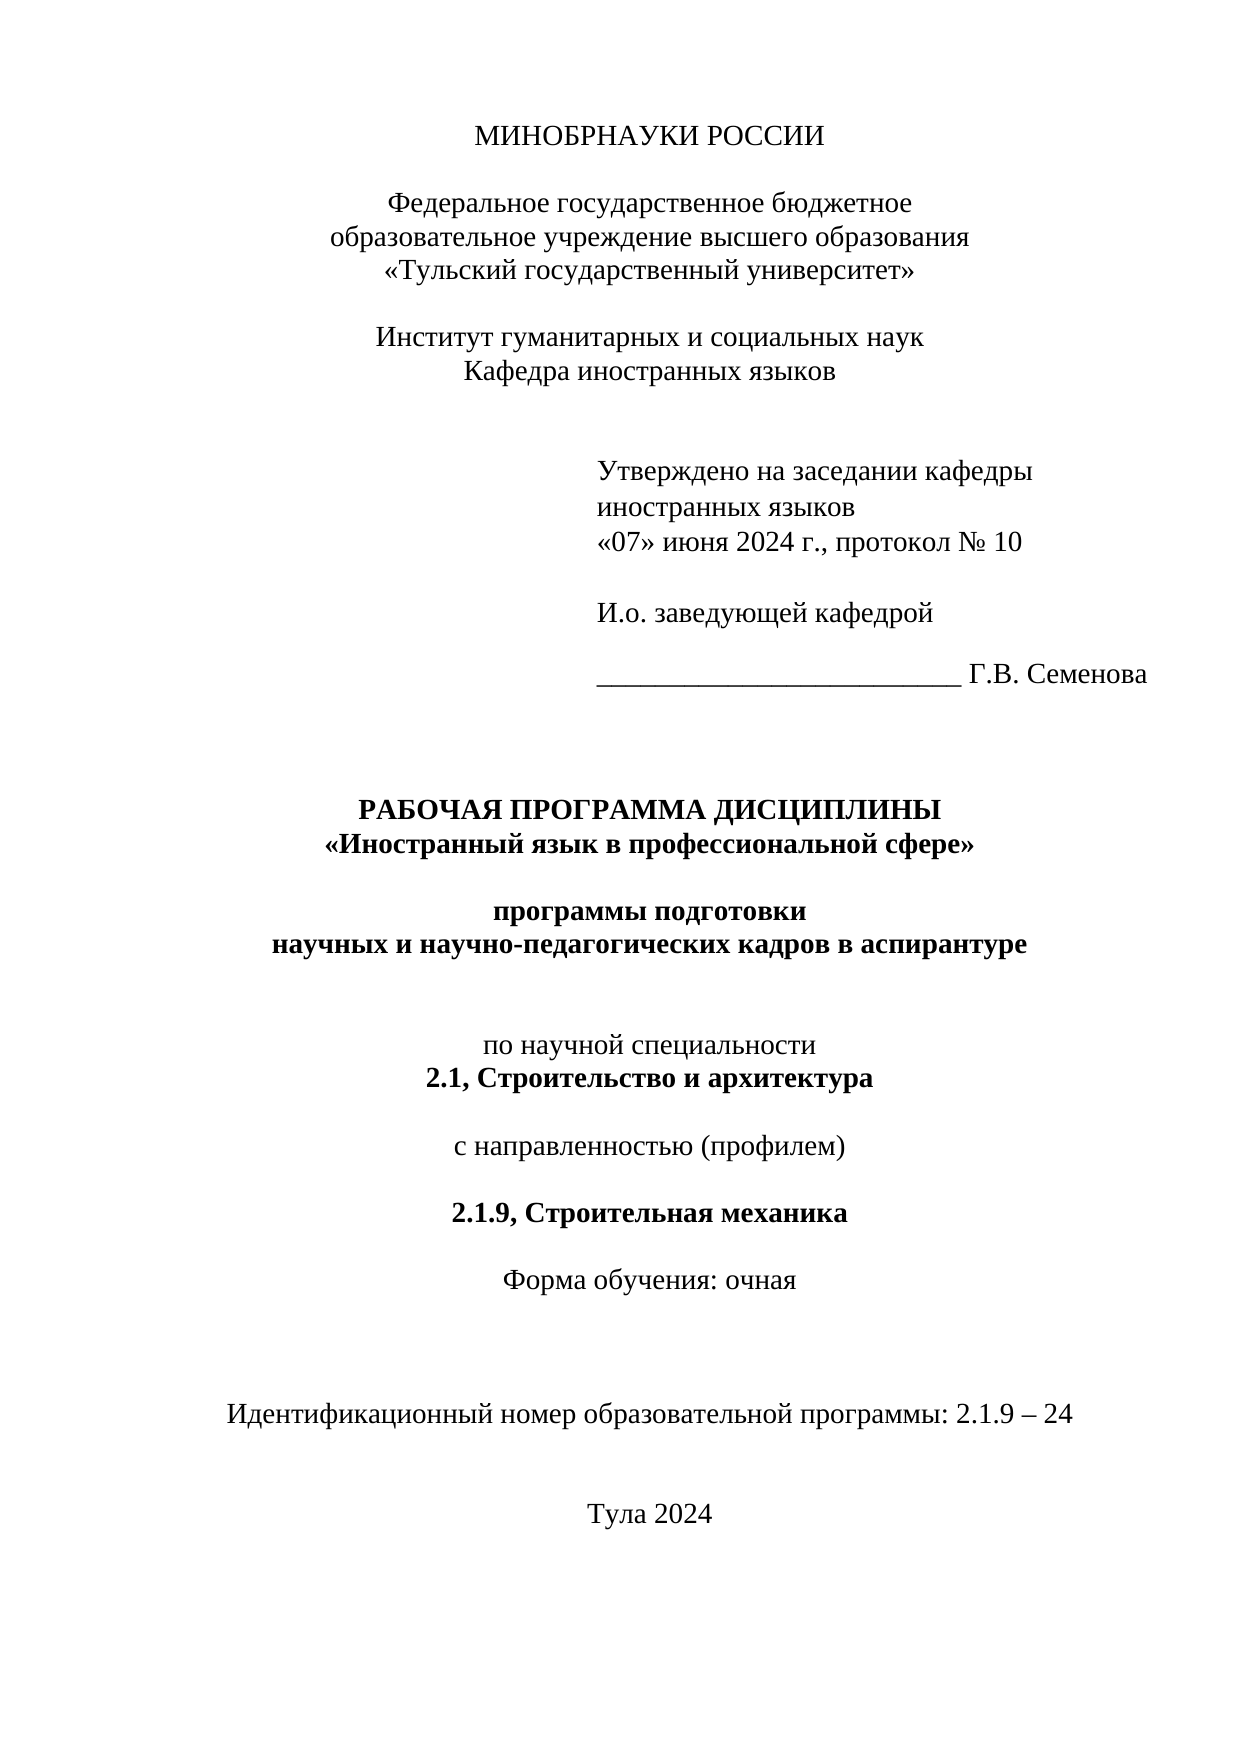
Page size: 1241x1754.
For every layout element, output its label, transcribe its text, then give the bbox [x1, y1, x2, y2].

text Федеральное государственное бюджетное [148, 185, 1152, 219]
text с направленностью (профилем) [148, 1128, 1152, 1161]
text Форма обучения: очная [148, 1262, 1152, 1295]
text РАБОЧАЯ ПРОГРАММА ДИСЦИПЛИНЫ [148, 792, 1152, 826]
table_cell И.о. заведующей кафедрой _________________________ Г.В. Семенова [594, 596, 1153, 692]
text программы подготовки [148, 893, 1152, 926]
text МИНОБРНАУКИ РОССИИ [148, 118, 1152, 152]
text 2.1, Строительство и архитектура [148, 1061, 1152, 1094]
text образовательное учреждение высшего образования [148, 219, 1152, 252]
text Тула 2024 [148, 1497, 1152, 1530]
text «Иностранный язык в профессиональной сфере» [148, 826, 1152, 859]
text по научной специальности [148, 1027, 1152, 1061]
text Идентификационный номер образовательной программы: 2.1.9 – 24 [148, 1396, 1152, 1429]
text Институт гуманитарных и социальных наук [148, 319, 1152, 353]
text 2.1.9, Строительная механика [148, 1195, 1152, 1228]
text Кафедра иностранных языков [148, 353, 1152, 386]
text «Тульский государственный университет» [148, 252, 1152, 286]
text научных и научно-педагогических кадров в аспирантуре [148, 926, 1152, 960]
table_header Утверждено на заседании кафедры иностранных языков «07» июня 2024 г., протокол № 10 [594, 454, 1153, 596]
